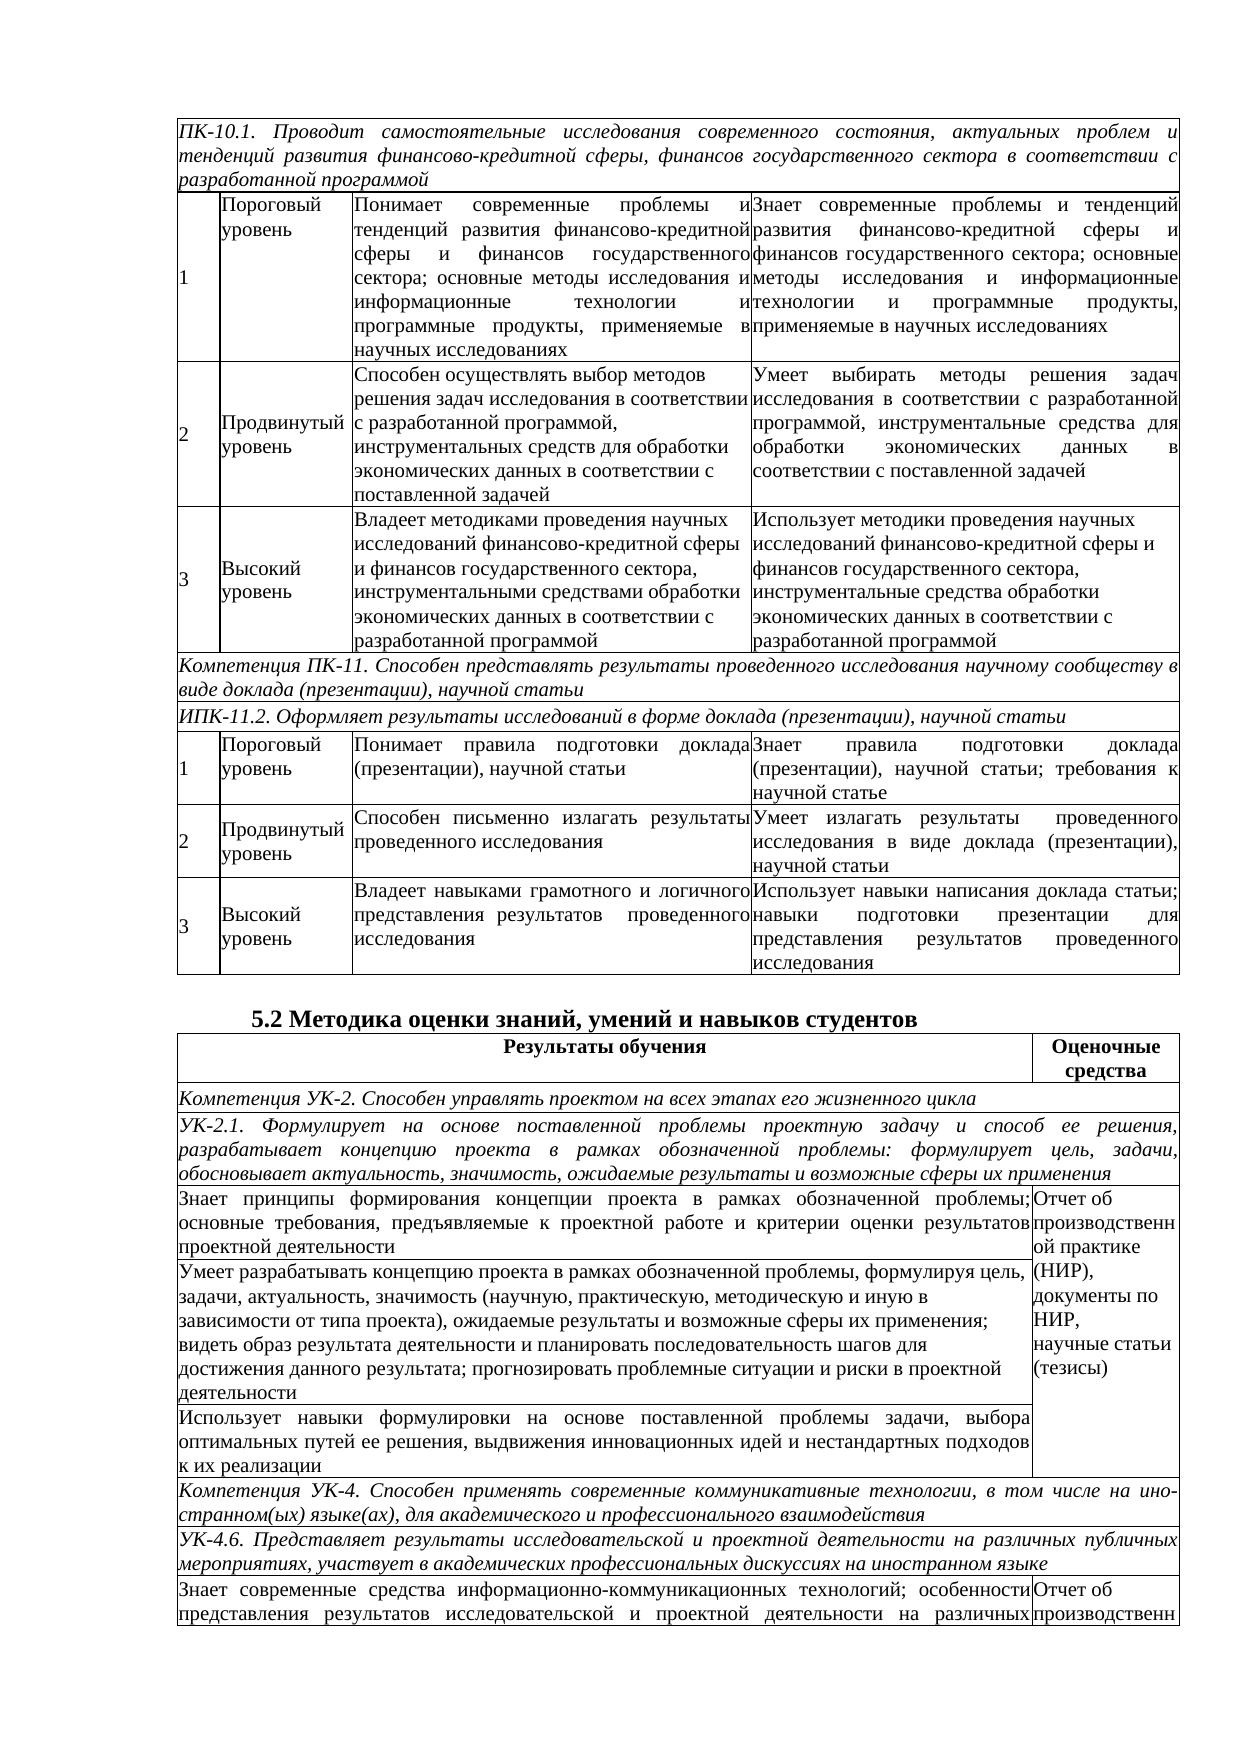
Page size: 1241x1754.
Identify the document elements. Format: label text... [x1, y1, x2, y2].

table_cell 1 [178, 193, 219, 361]
table_cell Пороговый уровень [221, 732, 352, 804]
table_cell Компетенция УК-4. Способен применять современные коммуникативные технологии, в том числе на ино-странном(ых) языке(ах), для академического и профессионального взаимодействия [178, 1478, 1179, 1526]
table_cell 2 [178, 362, 219, 506]
table_cell Понимает современные проблемы и тенденций развития финансово-кредитной сферы и финансов государственного сектора; основные методы исследования и информационные технологии и программные продукты, применяемые в научных исследованиях [353, 193, 751, 361]
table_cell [1033, 1576, 1179, 1624]
table_cell Способен осуществлять выбор методов решения задач исследования в соответствии с разработанной программой, инструментальных средств для обработки экономических данных в соответствии с поставленной задачей [353, 362, 751, 506]
text 5.2 Методика оценки знаний, умений и навыков студентов [177, 1004, 1181, 1033]
table_cell Знает правила подготовки доклада (презентации), научной статьи; требования к научной статье [752, 732, 1179, 804]
table_cell Знает современные проблемы и тенденций развития финансово-кредитной сферы и финансов государственного сектора; основные методы исследования и информационные технологии и программные продукты, применяемые в научных исследованиях [752, 193, 1179, 361]
table_cell Отчет об производственной практике (НИР), документы по НИР, научные статьи (тезисы) [1033, 1186, 1179, 1477]
table_cell УК-4.6. Представляет результаты исследовательской и проектной деятельности на различных публичных мероприятиях, участвует в академических профессиональных дискуссиях на иностранном языке [178, 1527, 1179, 1575]
table_cell Знает принципы формирования концепции проекта в рамках обозначенной проблемы; основные требования, предъявляемые к проектной работе и критерии оценки результатов проектной деятельности [178, 1186, 1032, 1258]
table_cell Понимает правила подготовки доклада (презентации), научной статьи [353, 732, 751, 804]
table_cell УК-2.1. Формулирует на основе поставленной проблемы проектную задачу и способ ее решения, разрабатывает концепцию проекта в рамках обозначенной проблемы: формулирует цель, задачи, обосновывает актуальность, значимость, ожидаемые результаты и возможные сферы их применения [178, 1113, 1179, 1185]
table_cell 3 [178, 878, 219, 974]
table_cell Продвинутый уровень [221, 362, 352, 506]
table_cell Использует навыки написания доклада статьи; навыки подготовки презентации для представления результатов проведенного исследования [752, 878, 1179, 974]
table_header Результаты обучения [178, 1034, 1032, 1082]
table_cell Использует навыки формулировки на основе поставленной проблемы задачи, выбора оптимальных путей ее решения, выдвижения инновационных идей и нестандартных подходов к их реализации [178, 1405, 1032, 1477]
table_cell Высокий уровень [221, 878, 352, 974]
table_cell Умеет выбирать методы решения задач исследования в соответствии с разработанной программой, инструментальные средства для обработки экономических данных в соответствии с поставленной задачей [752, 362, 1179, 506]
table_cell 3 [178, 507, 219, 652]
table_cell Компетенция ПК-11. Способен представлять результаты проведенного исследования научному сообществу в виде доклада (презентации), научной статьи [178, 653, 1179, 701]
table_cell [178, 1576, 1032, 1624]
table_cell 1 [178, 732, 219, 804]
table_cell Умеет разрабатывать концепцию проекта в рамках обозначенной проблемы, формулируя цель, задачи, актуальность, значимость (научную, практическую, методическую и иную в зависимости от типа проекта), ожидаемые результаты и возможные сферы их применения; видеть образ результата деятельности и планировать последовательность шагов для достижения данного результата; прогнозировать проблемные ситуации и риски в проектной деятельности [178, 1260, 1032, 1404]
table_header Оценочные средства [1033, 1034, 1179, 1082]
table_cell Владеет методиками проведения научных исследований финансово-кредитной сферы и финансов государственного сектора, инструментальными средствами обработки экономических данных в соответствии с разработанной программой [353, 507, 751, 652]
table_cell ПК-10.1. Проводит самостоятельные исследования современного состояния, актуальных проблем и тенденций развития финансово-кредитной сферы, финансов государственного сектора в соответствии с разработанной программой [178, 119, 1179, 191]
table_cell Продвинутый уровень [221, 805, 352, 877]
table_cell Высокий уровень [221, 507, 352, 652]
table_cell Способен письменно излагать результаты проведенного исследования [353, 805, 751, 877]
table_cell Владеет навыками грамотного и логичного представления результатов проведенного исследования [353, 878, 751, 974]
table_cell Компетенция УК-2. Способен управлять проектом на всех этапах его жизненного цикла [178, 1083, 1179, 1112]
table_cell ИПК-11.2. Оформляет результаты исследований в форме доклада (презентации), научной статьи [178, 702, 1179, 731]
table_cell Использует методики проведения научных исследований финансово-кредитной сферы и финансов государственного сектора, инструментальные средства обработки экономических данных в соответствии с разработанной программой [752, 507, 1179, 652]
table_cell Умеет излагать результаты проведенного исследования в виде доклада (презентации), научной статьи [752, 805, 1179, 877]
table_cell Пороговый уровень [221, 193, 352, 361]
table_cell 2 [178, 805, 219, 877]
